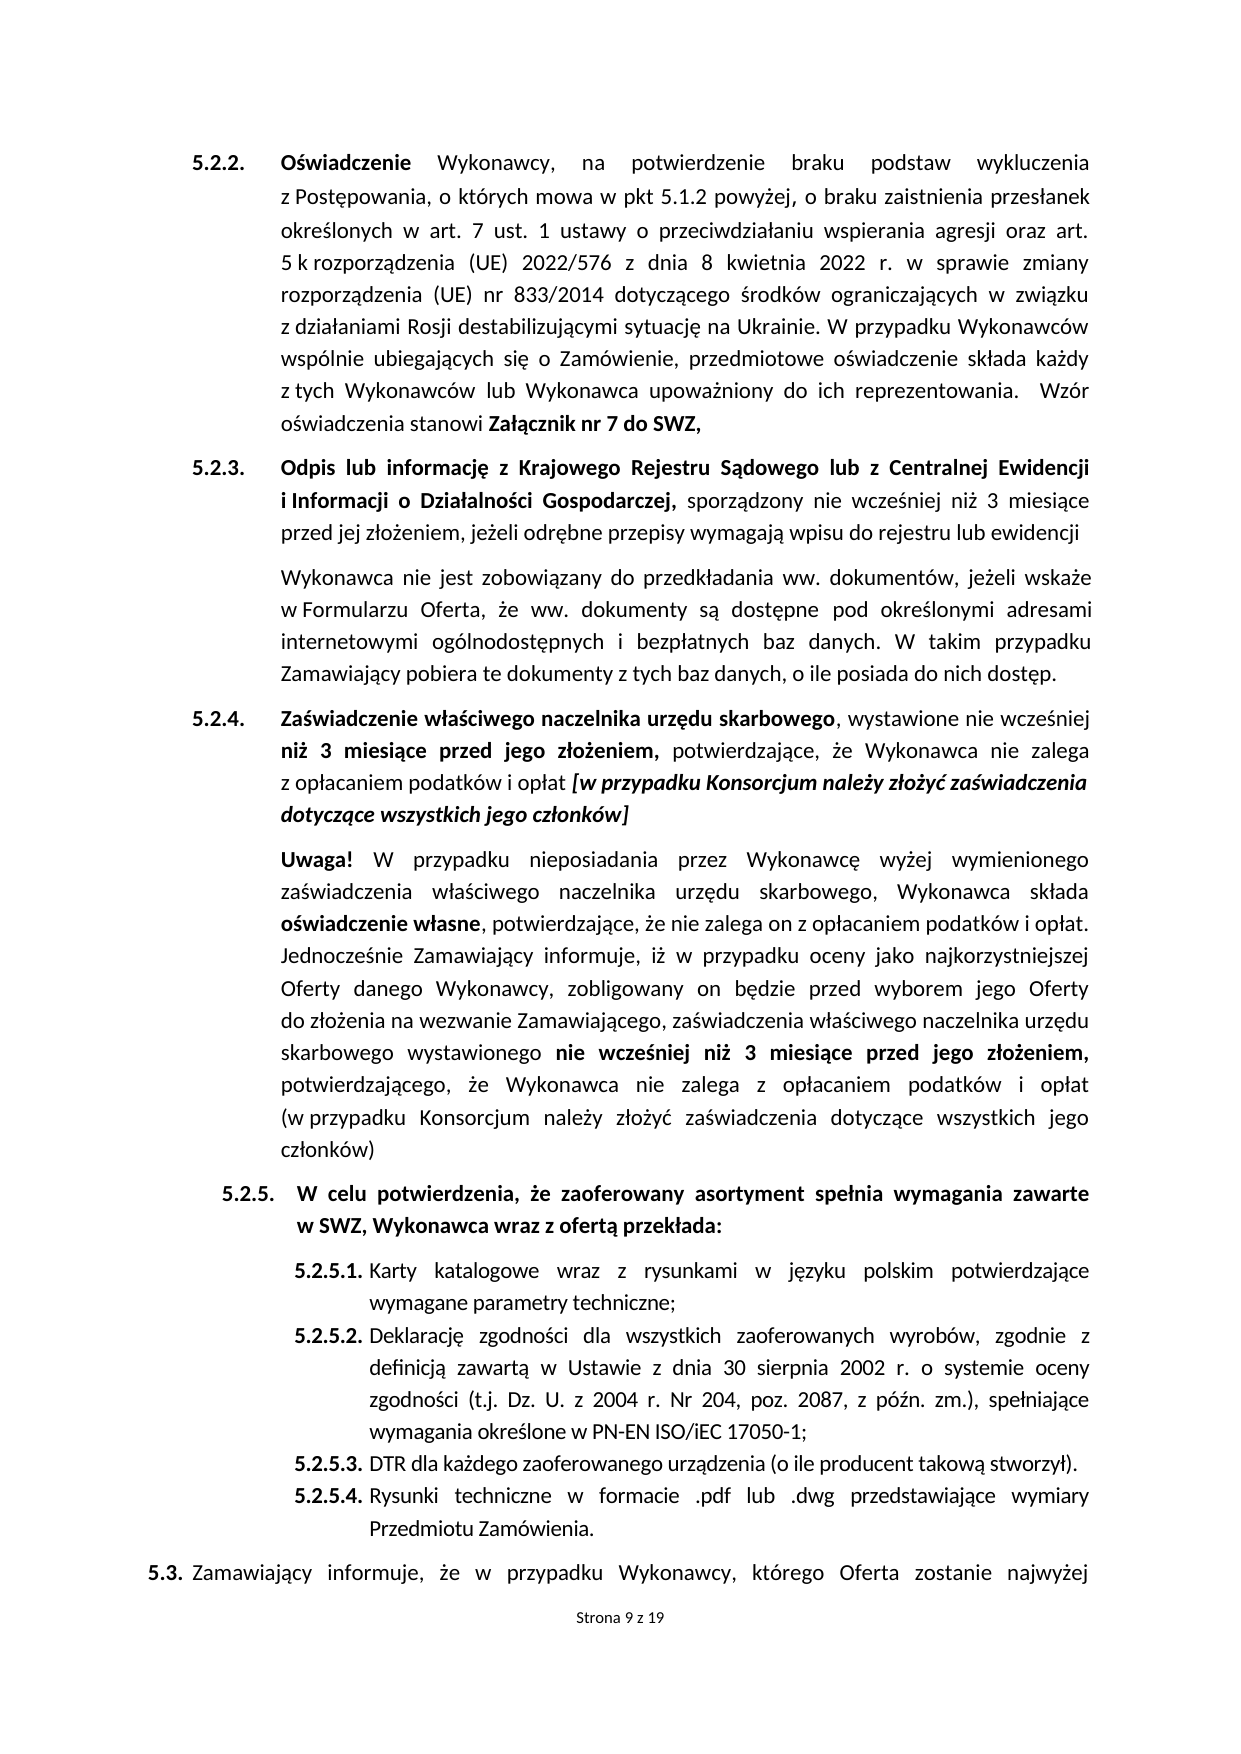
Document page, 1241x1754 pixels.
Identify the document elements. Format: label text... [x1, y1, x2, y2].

text Wykonawca nie jest zobowiązany do przedkładania ww. dokumentów, jeżeli wskaże w Formularzu Oferta, że ww. dokumenty są dostępne pod określonymi adresami internetowymi ogólnodostępnych i bezpłatnych baz danych. W takim przypadku Zamawiający pobiera te dokumenty z tych baz danych, o ile posiada do nich dostęp. [148, 563, 1093, 687]
list Uwaga! W przypadku nieposiadania przez Wykonawcę wyżej wymienionego zaświadczenia właściwego naczelnika urzędu skarbowego, Wykonawca składa oświadczenie własne, potwierdzające, że nie zalega on z opłacaniem podatków i opłat. Jednocześnie Zamawiający informuje, iż w przypadku oceny jako najkorzystniejszej Oferty danego Wykonawcy, zobligowany on będzie przed wyborem jego Oferty do złożenia na wezwanie Zamawiającego, zaświadczenia właściwego naczelnika urzędu skarbowego wystawionego nie wcześniej niż 3 miesiące przed jego złożeniem, potwierdzającego, że Wykonawca nie zalega z opłacaniem podatków i opłat (w przypadku Konsorcjum należy złożyć zaświadczenia dotyczące wszystkich jego członków) [281, 845, 1090, 1163]
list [148, 1558, 1090, 1587]
list Odpis lub informację z Krajowego Rejestru Sądowego lub z Centralnej Ewidencji i Informacji o Działalności Gospodarczej, sporządzony nie wcześniej niż 3 miesiące przed jej złożeniem, jeżeli odrębne przepisy wymagają wpisu do rejestru lub ewidencji [192, 453, 1090, 546]
list DTR dla każdego zaoferowanego urządzenia (o ile producent takową stworzył). [294, 1449, 1090, 1477]
list W celu potwierdzenia, że zaoferowany asortyment spełnia wymagania zawarte w SWZ, Wykonawca wraz z ofertą przekłada: [222, 1179, 1090, 1240]
list Karty katalogowe wraz z rysunkami w języku polskim potwierdzające wymagane parametry techniczne; [294, 1256, 1090, 1317]
list Zaświadczenie właściwego naczelnika urzędu skarbowego, wystawione nie wcześniej niż 3 miesiące przed jego złożeniem, potwierdzające, że Wykonawca nie zalega z opłacaniem podatków i opłat [w przypadku Konsorcjum należy złożyć zaświadczenia dotyczące wszystkich jego członków] [192, 704, 1090, 828]
list Rysunki techniczne w formacie .pdf lub .dwg przedstawiające wymiary Przedmiotu Zamówienia. [294, 1482, 1090, 1542]
list Deklarację zgodności dla wszystkich zaoferowanych wyrobów, zgodnie z definicją zawartą w Ustawie z dnia 30 sierpnia 2002 r. o systemie oceny zgodności (t.j. Dz. U. z 2004 r. Nr 204, poz. 2087, z późn. zm.), spełniające wymagania określone w PN-EN ISO/iEC 17050-1; [294, 1321, 1090, 1445]
list Oświadczenie Wykonawcy, na potwierdzenie braku podstaw wykluczenia z Postępowania, o których mowa w pkt 5.1.2 powyżej, o braku zaistnienia przesłanek określonych w art. 7 ust. 1 ustawy o przeciwdziałaniu wspierania agresji oraz art. 5 k rozporządzenia (UE) 2022/576 z dnia 8 kwietnia 2022 r. w sprawie zmiany rozporządzenia (UE) nr 833/2014 dotyczącego środków ograniczających w związku z działaniami Rosji destabilizującymi sytuację na Ukrainie. W przypadku Wykonawców wspólnie ubiegających się o Zamówienie, przedmiotowe oświadczenie składa każdy z tych Wykonawców lub Wykonawca upoważniony do ich reprezentowania. Wzór oświadczenia stanowi Załącznik nr 7 do SWZ, [192, 148, 1090, 437]
